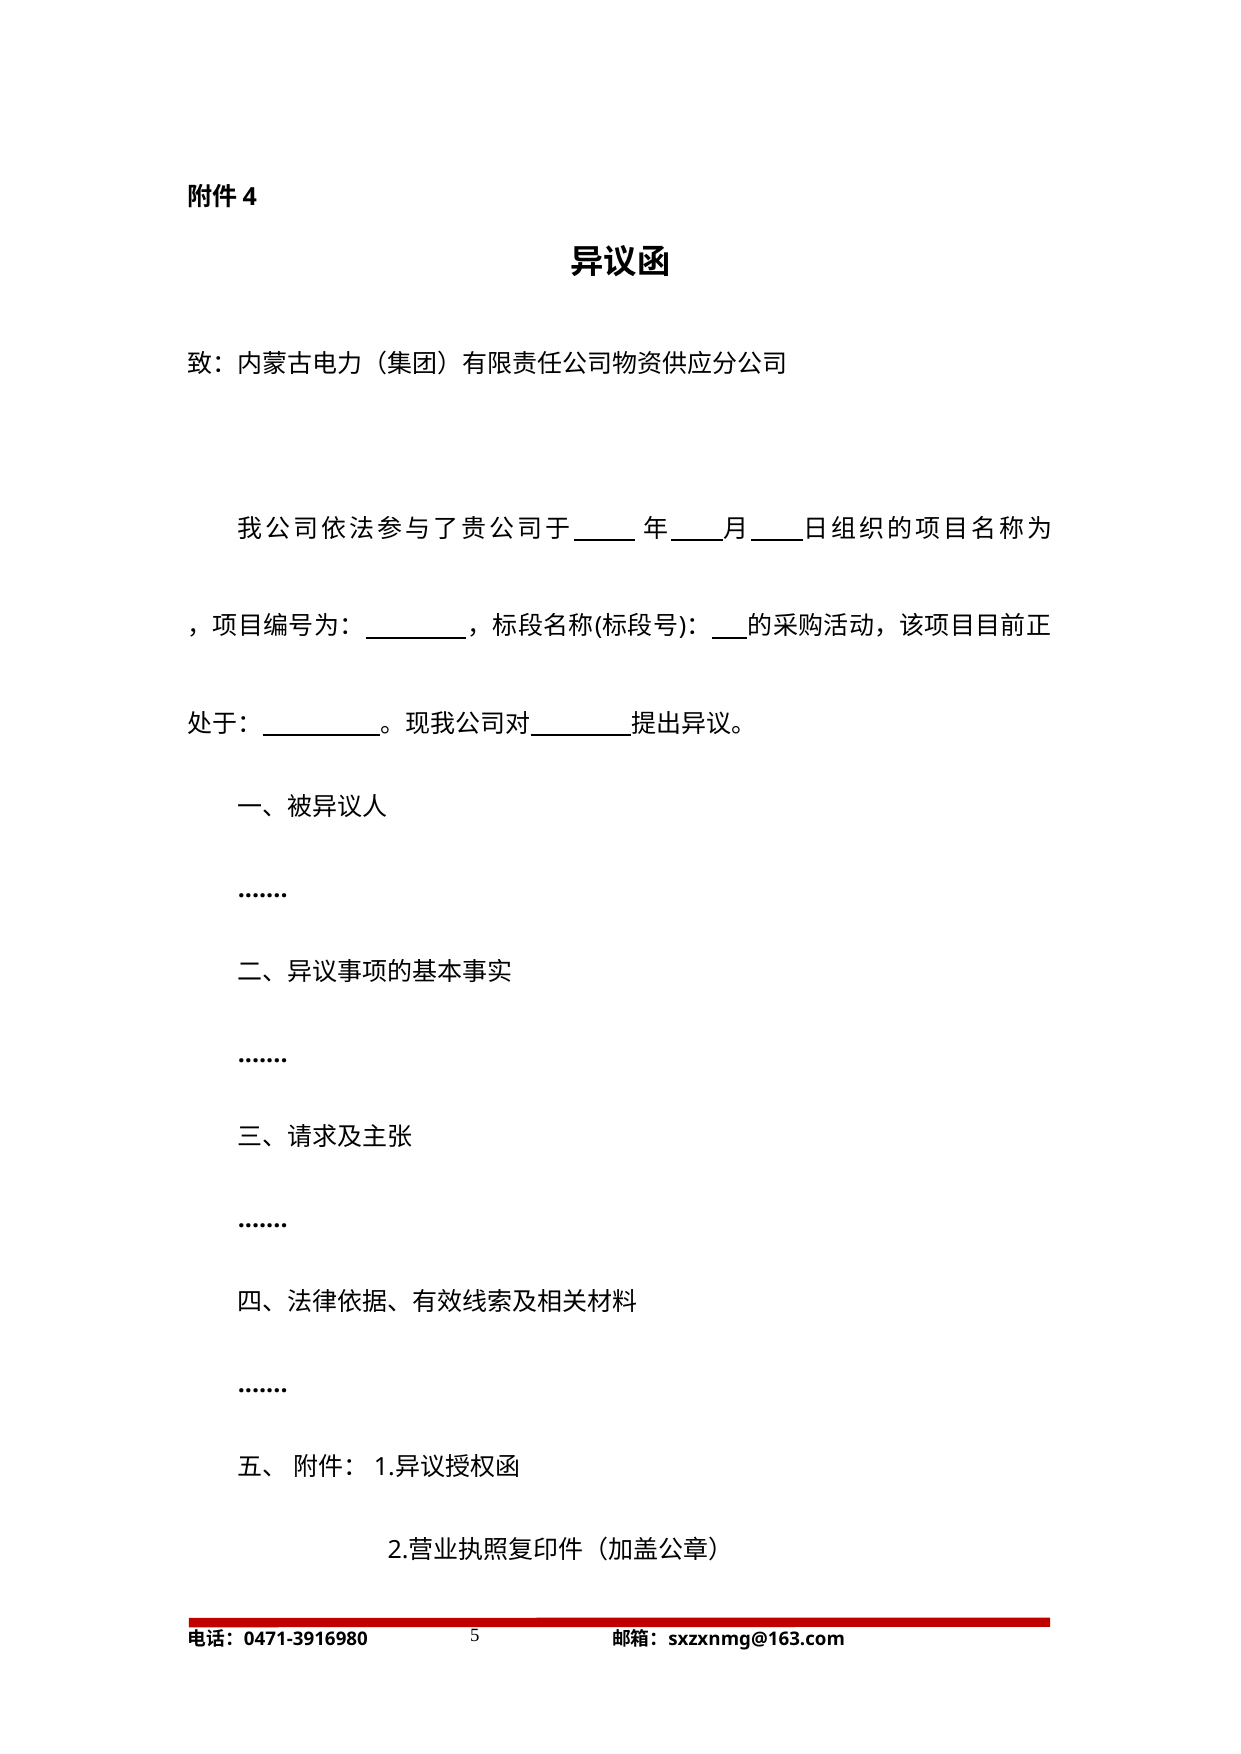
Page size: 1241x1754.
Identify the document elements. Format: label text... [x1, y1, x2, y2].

text 2.营业执照复印件（加盖公章） [187, 1516, 1053, 1581]
text ....... [187, 1351, 1053, 1416]
text 一、被异议人 [187, 772, 1053, 837]
text 二、异议事项的基本事实 [187, 937, 1053, 1002]
text 异议函 [187, 227, 1053, 292]
text 五、 附件： 1.异议授权函 [187, 1432, 1053, 1497]
text ....... [187, 1020, 1053, 1085]
text ....... [187, 1185, 1053, 1250]
text ....... [187, 855, 1053, 920]
text 三、请求及主张 [187, 1102, 1053, 1167]
text 四、法律依据、有效线索及相关材料 [187, 1267, 1053, 1332]
text 致：内蒙古电力（集团）有限责任公司物资供应分公司 [187, 329, 1053, 394]
text 我公司依法参与了贵公司于 年 月 日组织的项目名称为 ，项目编号为： ，标段名称(标段号)： 的采购活动，该项目目前正处于： 。现我公司对 提出异议。 [187, 494, 1053, 754]
text 附件4 [187, 162, 1088, 227]
